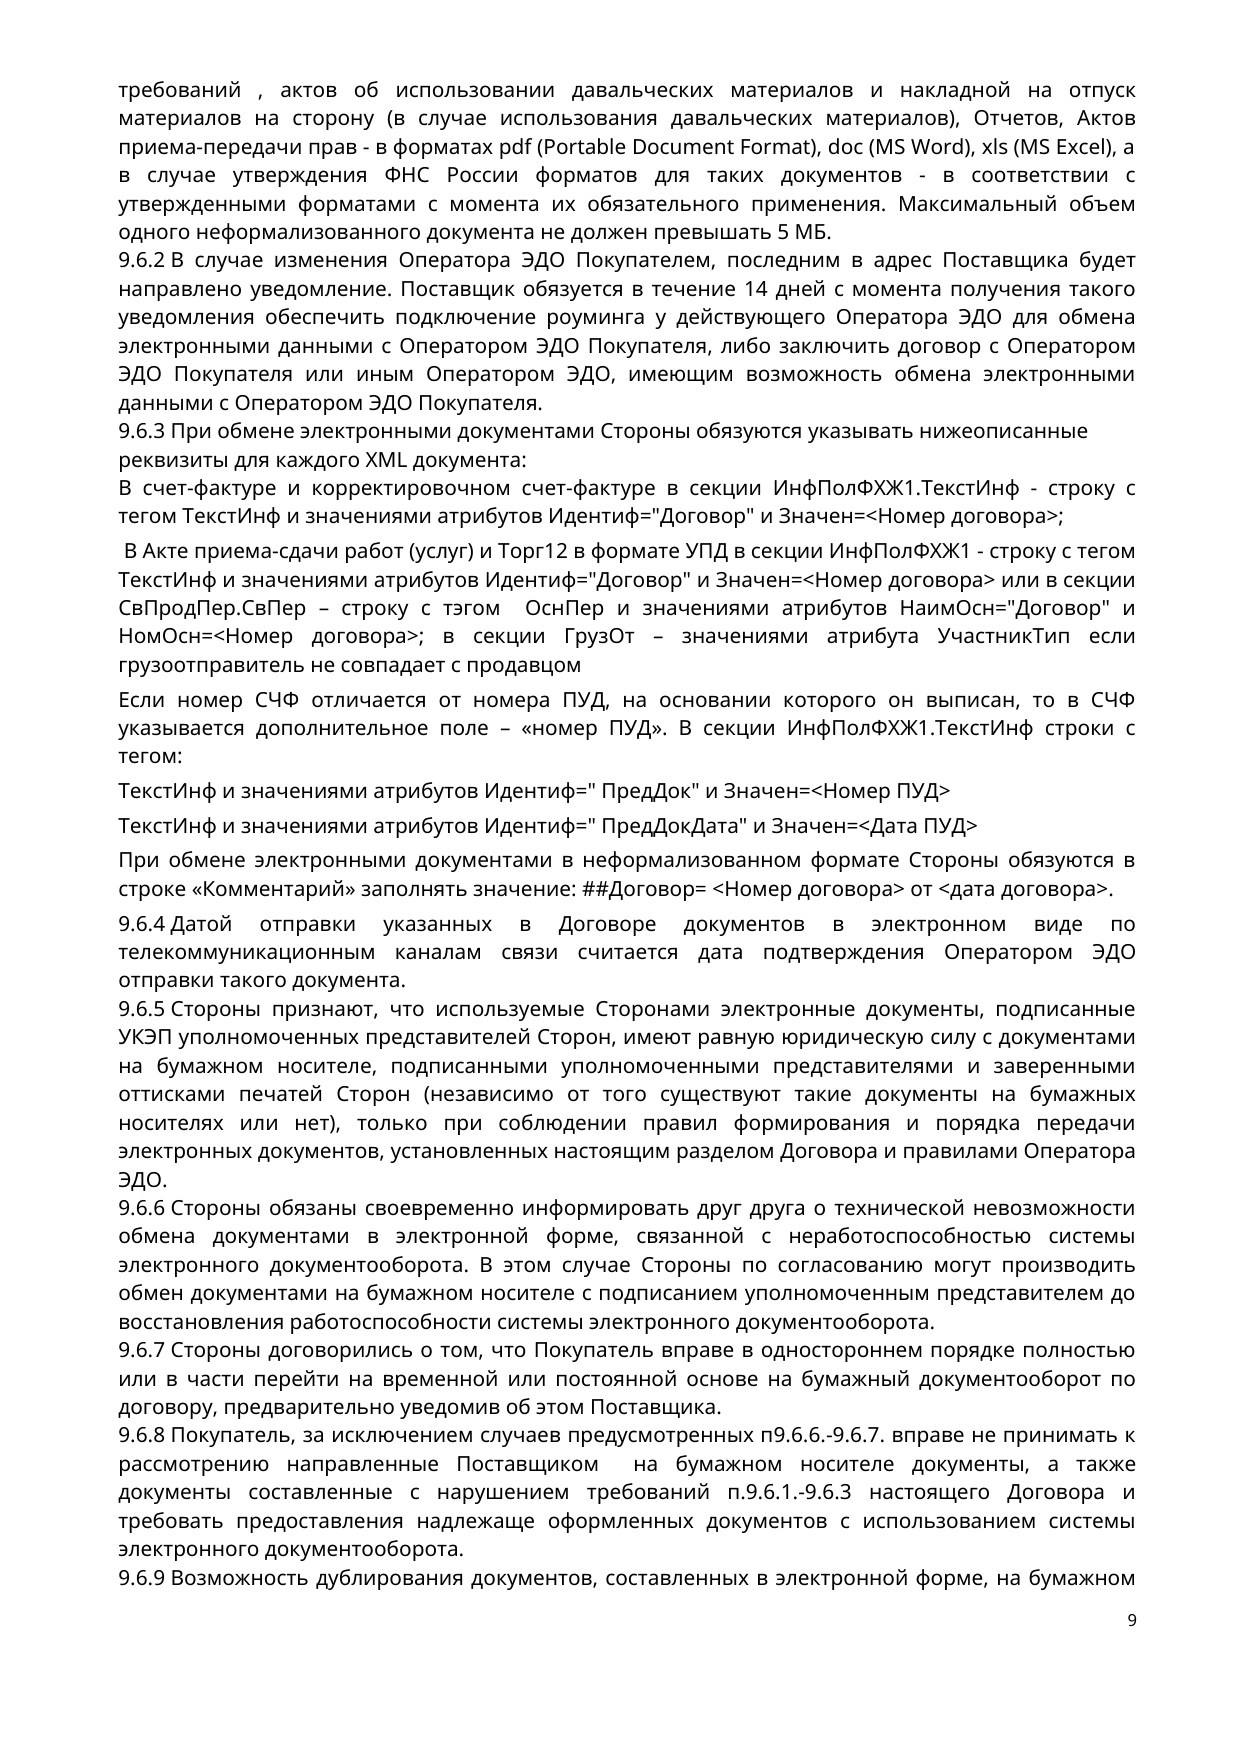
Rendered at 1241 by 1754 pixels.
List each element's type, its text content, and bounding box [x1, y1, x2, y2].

text Если номер СЧФ отличается от номера ПУД, на основании которого он выписан, то в СЧФ указывается дополнительное поле – «номер ПУД». В секции ИнфПолФХЖ1.ТекстИнф строки с тегом: [118, 685, 1137, 770]
text В счет-фактуре и корректировочном счет-фактуре в секции ИнфПолФХЖ1.ТекстИнф - строку с тегом ТекстИнф и значениями атрибутов Идентиф="Договор" и Значен=<Номер договора>; [118, 473, 1137, 530]
list Покупатель, за исключением случаев предусмотренных п9.6.6.-9.6.7. вправе не принимать к рассмотрению направленные Поставщиком на бумажном носителе документы, а также документы составленные с нарушением требований п.9.6.1.-9.6.3 настоящего Договора и требовать предоставления надлежаще оформленных документов с использованием системы электронного документооборота. [118, 1421, 1137, 1563]
list Датой отправки указанных в Договоре документов в электронном виде по телекоммуникационным каналам связи считается дата подтверждения Оператором ЭДО отправки такого документа. [118, 909, 1137, 994]
list Стороны договорились о том, что Покупатель вправе в одностороннем порядке полностью или в части перейти на временной или постоянной основе на бумажный документооборот по договору, предварительно уведомив об этом Поставщика. [118, 1335, 1137, 1421]
list В случае изменения Оператора ЭДО Покупателем, последним в адрес Поставщика будет направлено уведомление. Поставщик обязуется в течение 14 дней с момента получения такого уведомления обеспечить подключение роуминга у действующего Оператора ЭДО для обмена электронными данными с Оператором ЭДО Покупателя, либо заключить договор с Оператором ЭДО Покупателя или иным Оператором ЭДО, имеющим возможность обмена электронными данными с Оператором ЭДО Покупателя. [118, 246, 1137, 416]
list При обмене электронными документами Стороны обязуются указывать нижеописанные реквизиты для каждого XML документа: [118, 416, 1137, 473]
list Стороны обязаны своевременно информировать друг друга о технической невозможности обмена документами в электронной форме, связанной с неработоспособностью системы электронного документооборота. В этом случае Стороны по согласованию могут производить обмен документами на бумажном носителе с подписанием уполномоченным представителем до восстановления работоспособности системы электронного документооборота. [118, 1193, 1137, 1335]
text При обмене электронными документами в неформализованном формате Стороны обязуются в строке «Комментарий» заполнять значение: ##Договор= <Номер договора> от <дата договора>. [118, 846, 1137, 902]
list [118, 1563, 1137, 1591]
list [118, 75, 1137, 246]
text ТекстИнф и значениями атрибутов Идентиф=" ПредДок" и Значен=<Номер ПУД> [118, 776, 1137, 805]
text В Акте приема-сдачи работ (услуг) и Торг12 в формате УПД в секции ИнфПолФХЖ1 - строку с тегом ТекстИнф и значениями атрибутов Идентиф="Договор" и Значен=<Номер договора> или в секции СвПродПер.СвПер – строку с тэгом ОснПер и значениями атрибутов НаимОсн="Договор" и НомОсн=<Номер договора>; в секции ГрузОт – значениями атрибута УчастникТип если грузоотправитель не совпадает с продавцом [118, 536, 1137, 678]
list Стороны признают, что используемые Сторонами электронные документы, подписанные УКЭП уполномоченных представителей Сторон, имеют равную юридическую силу с документами на бумажном носителе, подписанными уполномоченными представителями и заверенными оттисками печатей Сторон (независимо от того существуют такие документы на бумажных носителях или нет), только при соблюдении правил формирования и порядка передачи электронных документов, установленных настоящим разделом Договора и правилами Оператора ЭДО. [118, 994, 1137, 1193]
text ТекстИнф и значениями атрибутов Идентиф=" ПредДокДата" и Значен=<Дата ПУД> [118, 811, 1137, 839]
